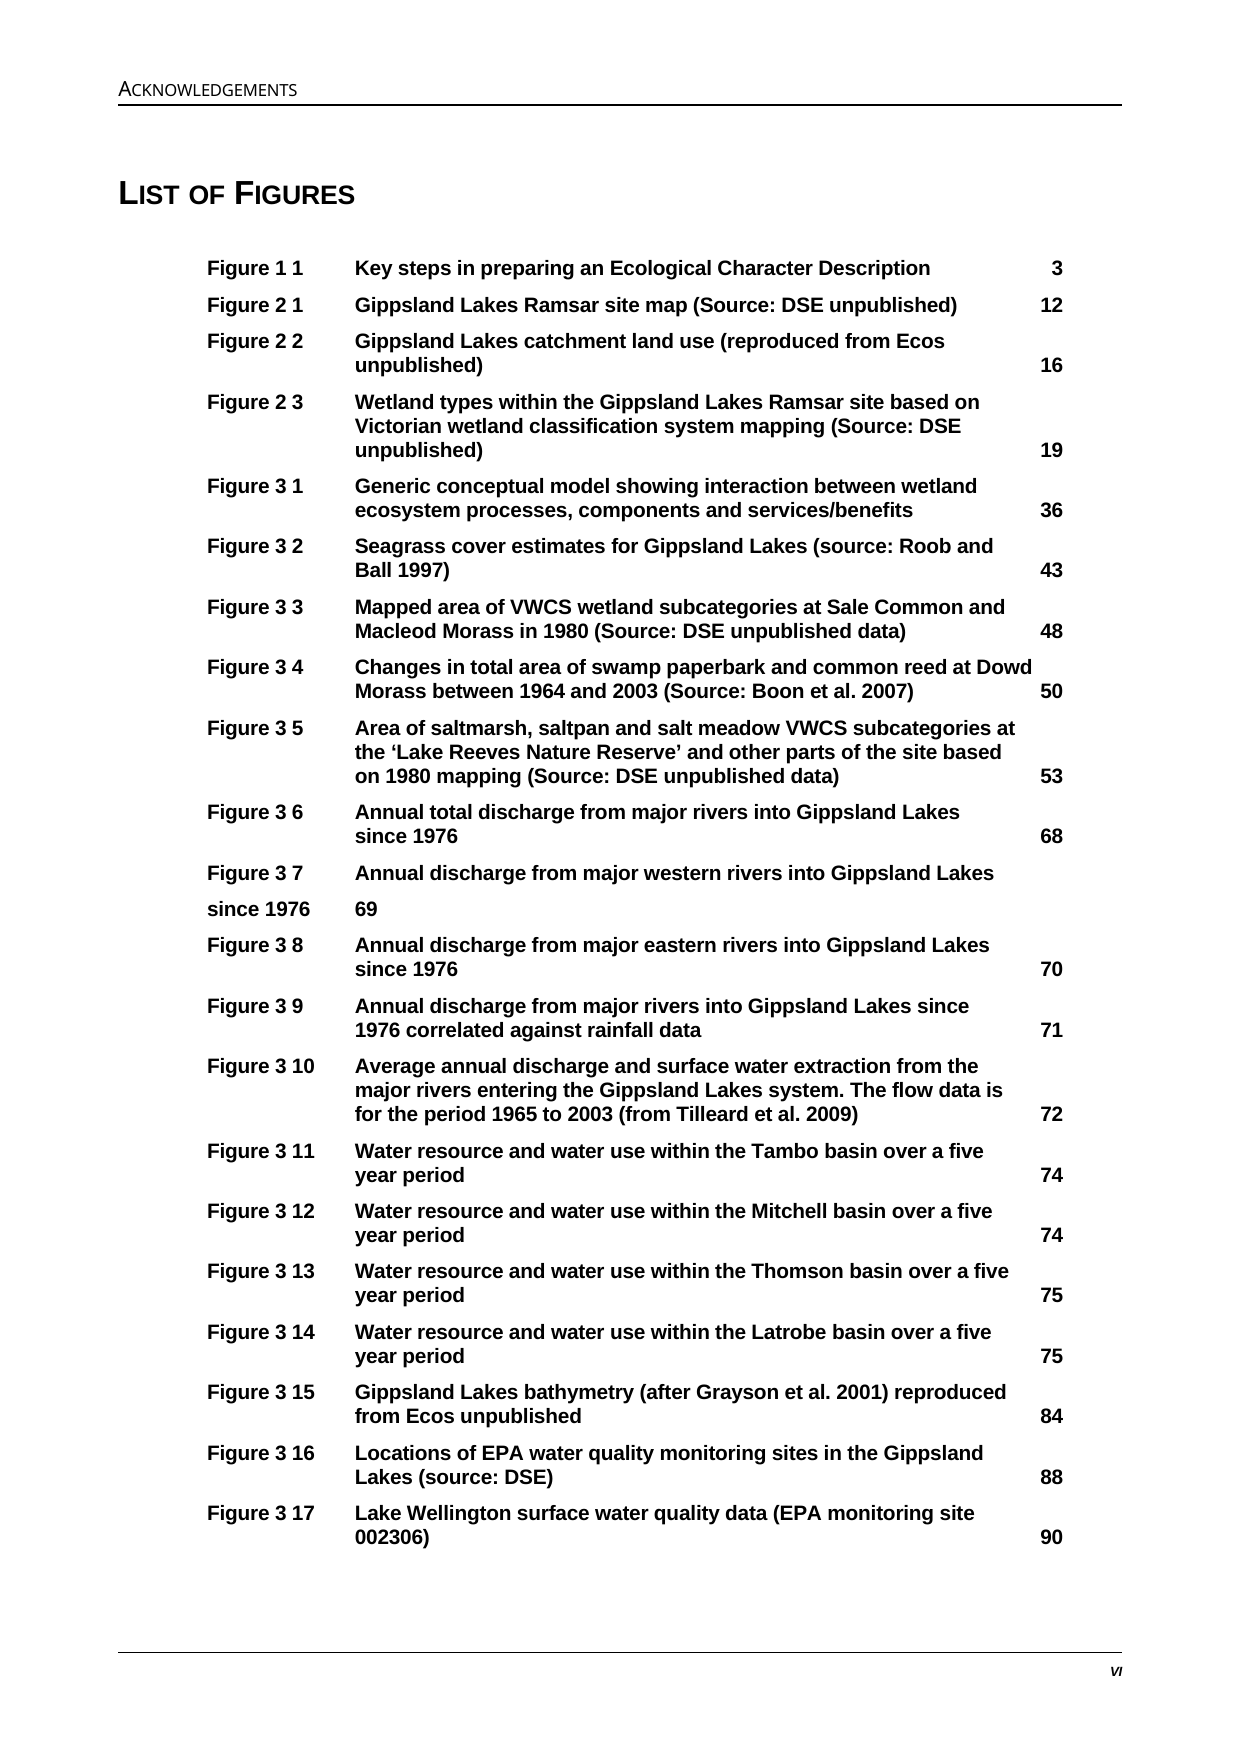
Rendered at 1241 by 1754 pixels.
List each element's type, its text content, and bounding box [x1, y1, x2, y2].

text Figure 3 16 Locations of EPA water quality monitoring sites in the Gippsland Lakes (source: DSE) 88 [207, 1441, 1122, 1488]
text Figure 3 15 Gippsland Lakes bathymetry (after Grayson et al. 2001) reproduced from Ecos unpublished 84 [207, 1380, 1122, 1428]
text Figure 3 12 Water resource and water use within the Mitchell basin over a five year period 74 [207, 1199, 1122, 1247]
text Figure 3 9 Annual discharge from major rivers into Gippsland Lakes since 1976 correlated against rainfall data 71 [207, 994, 1122, 1042]
text Figure 3 1 Generic conceptual model showing interaction between wetland ecosystem processes, components and services/benefits 36 [207, 474, 1122, 522]
subtitle List of Figures [118, 173, 1122, 211]
text Figure 3 8 Annual discharge from major eastern rivers into Gippsland Lakes since 1976 70 [207, 933, 1122, 981]
text Figure 2 1 Gippsland Lakes Ramsar site map (Source: DSE unpublished) 12 [207, 293, 1122, 317]
text Figure 3 17 Lake Wellington surface water quality data (EPA monitoring site 002306) 90 [207, 1501, 1122, 1549]
text Figure 3 11 Water resource and water use within the Tambo basin over a five year period 74 [207, 1138, 1122, 1186]
text Figure 3 7 Annual discharge from major western rivers into Gippsland Lakes [207, 860, 1122, 884]
text Figure 3 13 Water resource and water use within the Thomson basin over a five year period 75 [207, 1259, 1122, 1307]
text Figure 1 1 Key steps in preparing an Ecological Character Description 3 [207, 256, 1122, 280]
text Figure 2 2 Gippsland Lakes catchment land use (reproduced from Ecos unpublished) 16 [207, 329, 1122, 377]
text Figure 3 6 Annual total discharge from major rivers into Gippsland Lakes since 1976 68 [207, 800, 1122, 848]
text Figure 3 3 Mapped area of VWCS wetland subcategories at Sale Common and Macleod Morass in 1980 (Source: DSE unpublished data) 48 [207, 595, 1122, 643]
text Figure 3 2 Seagrass cover estimates for Gippsland Lakes (source: Roob and Ball 1997) 43 [207, 534, 1122, 582]
text Figure 3 10 Average annual discharge and surface water extraction from the major rivers entering the Gippsland Lakes system. The flow data is for the period 1965 to 2003 (from Tilleard et al. 2009) 72 [207, 1054, 1122, 1126]
text Figure 3 5 Area of saltmarsh, saltpan and salt meadow VWCS subcategories at the ‘Lake Reeves Nature Reserve’ and other parts of the site based on 1980 mapping (Source: DSE unpublished data) 53 [207, 716, 1122, 787]
text since 1976 69 [207, 897, 1122, 921]
text Figure 2 3 Wetland types within the Gippsland Lakes Ramsar site based on Victorian wetland classification system mapping (Source: DSE unpublished) 19 [207, 389, 1122, 461]
text Figure 3 4 Changes in total area of swamp paperbark and common reed at Dowd Morass between 1964 and 2003 (Source: Boon et al. 2007) 50 [207, 655, 1122, 703]
text Figure 3 14 Water resource and water use within the Latrobe basin over a five year period 75 [207, 1320, 1122, 1368]
